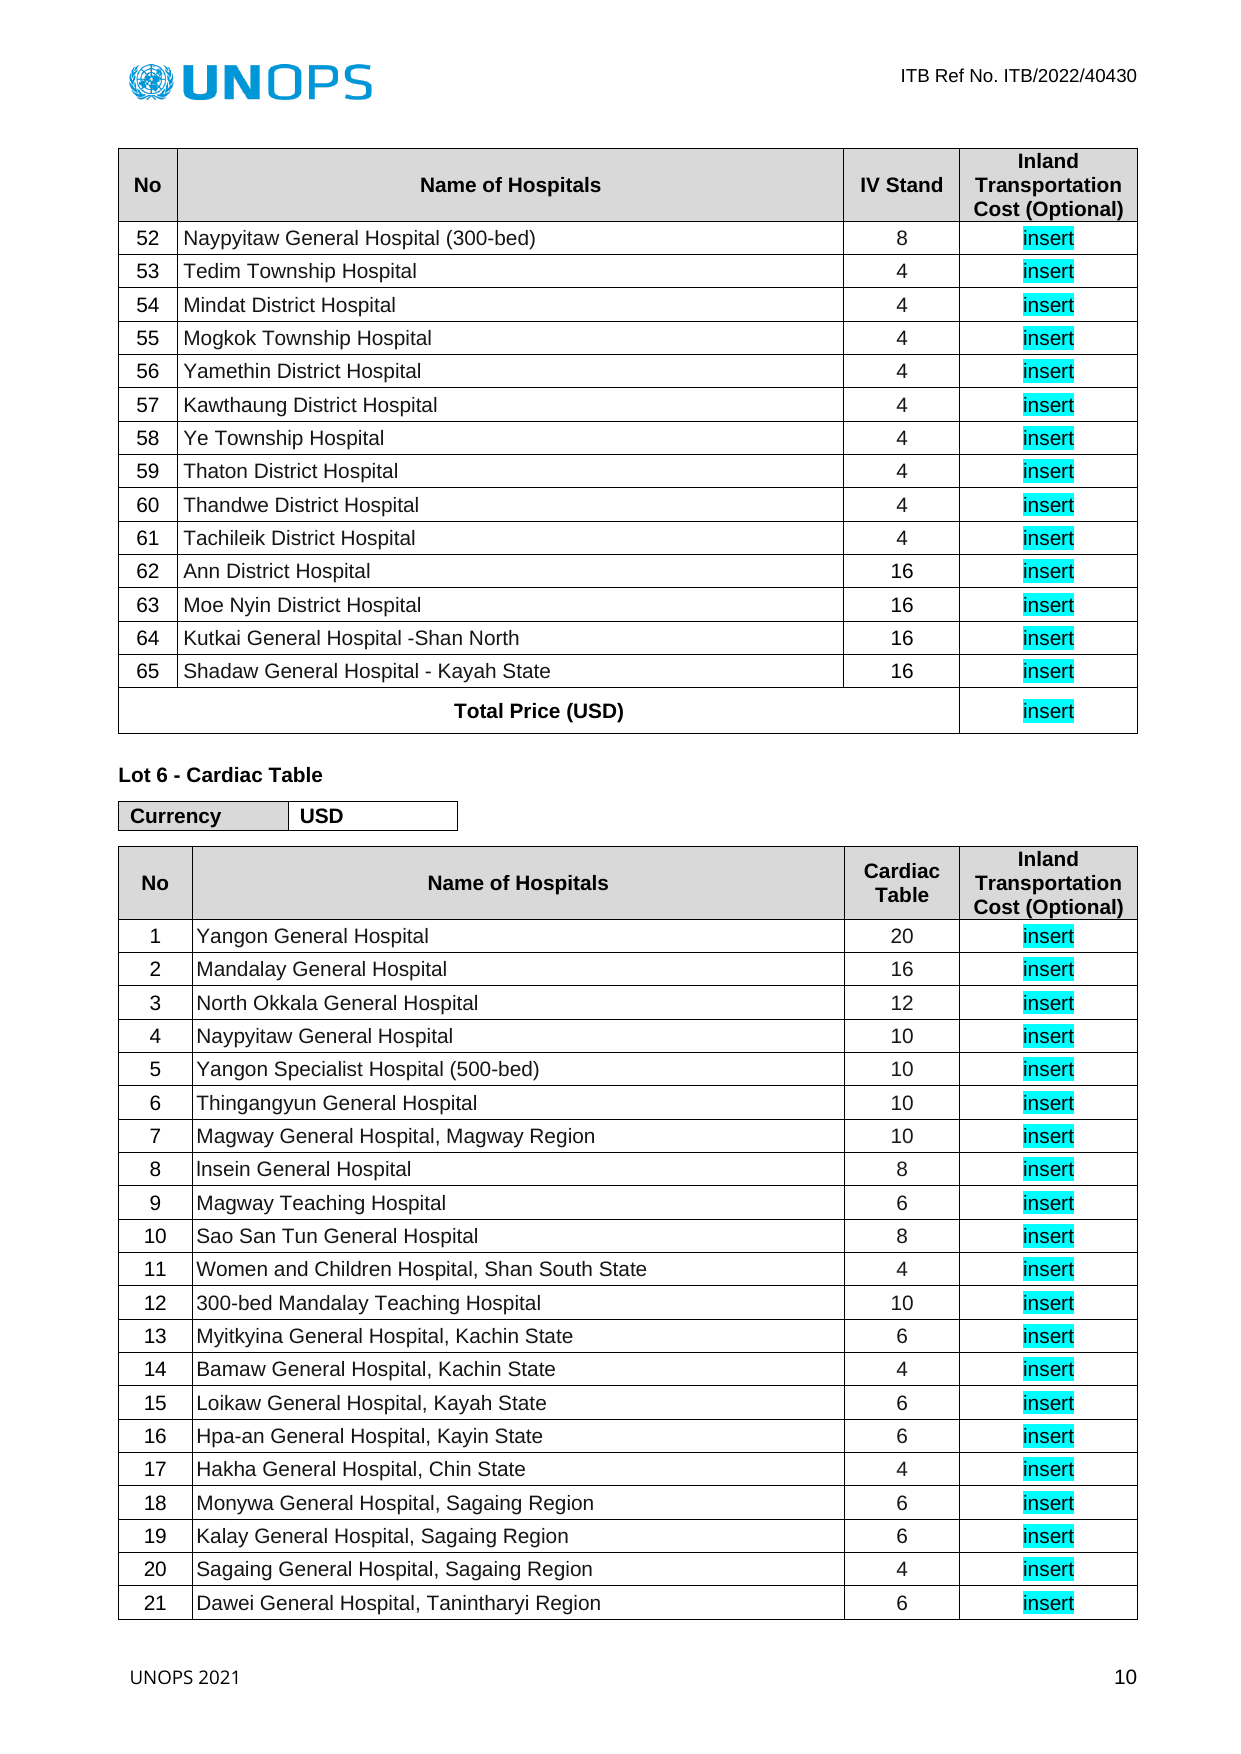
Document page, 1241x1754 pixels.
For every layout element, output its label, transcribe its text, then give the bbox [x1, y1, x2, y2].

table_cell 54 [119, 288, 177, 321]
table_cell 10 [845, 1020, 959, 1052]
table_cell 58 [119, 422, 177, 454]
table_cell 55 [119, 322, 177, 354]
table_cell 8 [119, 1153, 192, 1185]
table_cell 4 [845, 1553, 959, 1585]
table_cell 16 [844, 622, 959, 654]
table_cell 64 [119, 622, 177, 654]
picture [275, 69, 294, 96]
table_cell 6 [845, 1386, 959, 1419]
table_cell insert [960, 355, 1137, 387]
table_cell 10 [845, 1086, 959, 1119]
table_cell insert [960, 1520, 1137, 1552]
table_cell insert [960, 1486, 1137, 1519]
table_header No [119, 847, 192, 919]
table_cell Mogkok Township Hospital [178, 322, 843, 354]
picture [144, 86, 150, 97]
table_cell Yangon General Hospital [193, 920, 844, 952]
table_cell Shadaw General Hospital - Kayah State [178, 655, 843, 687]
table_cell insert [960, 322, 1137, 354]
table_cell insert [960, 288, 1137, 321]
table_cell Yamethin District Hospital [178, 355, 843, 387]
table_cell 20 [119, 1553, 192, 1585]
table_cell Loikaw General Hospital, Kayah State [193, 1386, 844, 1419]
table_cell 6 [845, 1520, 959, 1552]
table_cell Naypyitaw General Hospital (300-bed) [178, 222, 843, 254]
table_cell Hpa-an General Hospital, Kayin State [193, 1420, 844, 1452]
table_cell Myitkyina General Hospital, Kachin State [193, 1320, 844, 1352]
table_cell insert [960, 1553, 1137, 1585]
table_cell insert [960, 255, 1137, 287]
table_cell 10 [845, 1120, 959, 1152]
table_cell insert [960, 388, 1137, 421]
table_cell Thaton District Hospital [178, 455, 843, 487]
table_header Cardiac Table [845, 847, 959, 919]
table_cell Ye Township Hospital [178, 422, 843, 454]
table_cell 6 [845, 1586, 959, 1619]
table_cell Naypyitaw General Hospital [193, 1020, 844, 1052]
table_cell 62 [119, 555, 177, 587]
table_cell 60 [119, 488, 177, 521]
table_cell 53 [119, 255, 177, 287]
table_cell insert [960, 1253, 1137, 1285]
table_cell insert [960, 522, 1137, 554]
table_cell 4 [844, 288, 959, 321]
table_cell 4 [845, 1253, 959, 1285]
table_header Currency [119, 802, 288, 830]
table_header Name of Hospitals [193, 847, 844, 919]
table_cell insert [960, 1186, 1137, 1219]
table_cell insert [960, 920, 1137, 952]
table_cell 21 [119, 1586, 192, 1619]
table_cell insert [960, 1586, 1137, 1619]
table_header Name of Hospitals [178, 149, 843, 221]
table_header Inland Transportation Cost (Optional) [960, 149, 1137, 221]
table_cell 4 [844, 422, 959, 454]
picture [129, 87, 138, 100]
table_cell 6 [845, 1320, 959, 1352]
table_cell 65 [119, 655, 177, 687]
table_cell Mandalay General Hospital [193, 953, 844, 985]
table_cell insert [960, 588, 1137, 621]
table_cell Tedim Township Hospital [178, 255, 843, 287]
table_cell Moe Nyin District Hospital [178, 588, 843, 621]
table_cell 19 [119, 1520, 192, 1552]
table_cell insert [960, 1020, 1137, 1052]
table_cell 16 [845, 953, 959, 985]
table_cell Kawthaung District Hospital [178, 388, 843, 421]
table_cell 300-bed Mandalay Teaching Hospital [193, 1286, 844, 1319]
table_cell 4 [844, 522, 959, 554]
picture [158, 74, 168, 90]
table_cell 3 [119, 986, 192, 1019]
table_cell Sagaing General Hospital, Sagaing Region [193, 1553, 844, 1585]
table_cell insert [960, 1420, 1137, 1452]
table_cell Dawei General Hospital, Tanintharyi Region [193, 1586, 844, 1619]
table_cell 63 [119, 588, 177, 621]
table_cell 15 [119, 1386, 192, 1419]
table_cell 6 [845, 1420, 959, 1452]
table_cell insert [960, 1453, 1137, 1485]
table_cell insert [960, 953, 1137, 985]
table_cell 4 [844, 322, 959, 354]
table_cell insert [960, 622, 1137, 654]
table_cell Mindat District Hospital [178, 288, 843, 321]
table_cell 4 [844, 388, 959, 421]
table_cell Tachileik District Hospital [178, 522, 843, 554]
picture [234, 80, 247, 100]
table_cell North Okkala General Hospital [193, 986, 844, 1019]
table_cell 16 [844, 655, 959, 687]
table_cell 52 [119, 222, 177, 254]
table_cell 16 [844, 588, 959, 621]
table_cell Women and Children Hospital, Shan South State [193, 1253, 844, 1285]
table_cell Yangon Specialist Hospital (500-bed) [193, 1053, 844, 1085]
table_cell 20 [845, 920, 959, 952]
table_cell Magway Teaching Hospital [193, 1186, 844, 1219]
table_cell insert [960, 455, 1137, 487]
table_cell 17 [119, 1453, 192, 1485]
table_cell Bamaw General Hospital, Kachin State [193, 1353, 844, 1385]
table_cell 9 [119, 1186, 192, 1219]
table_cell 56 [119, 355, 177, 387]
table_header IV Stand [844, 149, 959, 221]
table_cell lnsein General Hospital [193, 1153, 844, 1185]
table_cell 6 [845, 1486, 959, 1519]
table_cell 6 [119, 1086, 192, 1119]
table_cell insert [960, 1220, 1137, 1252]
table_cell Thandwe District Hospital [178, 488, 843, 521]
table_cell insert [960, 1320, 1137, 1352]
table_cell insert [960, 1120, 1137, 1152]
table_cell 10 [119, 1220, 192, 1252]
table_cell insert [960, 1153, 1137, 1185]
picture [351, 64, 372, 83]
table_cell Sao San Tun General Hospital [193, 1220, 844, 1252]
picture [129, 64, 150, 84]
picture [153, 64, 276, 100]
table_cell Magway General Hospital, Magway Region [193, 1120, 844, 1152]
table_cell 18 [119, 1486, 192, 1519]
table_cell 16 [844, 555, 959, 587]
table_cell Kalay General Hospital, Sagaing Region [193, 1520, 844, 1552]
table_cell insert [960, 1386, 1137, 1419]
table_cell Ann District Hospital [178, 555, 843, 587]
table_cell Thingangyun General Hospital [193, 1086, 844, 1119]
table_cell Kutkai General Hospital -Shan North [178, 622, 843, 654]
picture [293, 64, 365, 100]
table_cell insert [960, 488, 1137, 521]
table_cell 8 [844, 222, 959, 254]
table_cell insert [960, 1053, 1137, 1085]
table_header USD [289, 802, 457, 830]
table_cell 6 [845, 1186, 959, 1219]
table_header Inland Transportation Cost (Optional) [960, 847, 1137, 919]
table_cell 4 [845, 1353, 959, 1385]
table_cell 10 [845, 1286, 959, 1319]
table_cell 11 [119, 1253, 192, 1285]
picture [315, 70, 332, 83]
table_cell 14 [119, 1353, 192, 1385]
table_cell Total Price (USD) [119, 688, 959, 733]
table_cell insert [960, 422, 1137, 454]
table_cell insert [960, 1086, 1137, 1119]
table_cell 16 [119, 1420, 192, 1452]
table_cell Hakha General Hospital, Chin State [193, 1453, 844, 1485]
table_cell insert [960, 1353, 1137, 1385]
table_header No [119, 149, 177, 221]
table_cell 5 [119, 1053, 192, 1085]
table_cell 4 [119, 1020, 192, 1052]
table_cell insert [960, 655, 1137, 687]
table_cell insert [960, 555, 1137, 587]
table_cell Monywa General Hospital, Sagaing Region [193, 1486, 844, 1519]
table_cell 57 [119, 388, 177, 421]
text Lot 6 - Cardiac Table [118, 763, 1122, 787]
table_cell 4 [844, 355, 959, 387]
table_cell 12 [119, 1286, 192, 1319]
table_cell 61 [119, 522, 177, 554]
table_cell 2 [119, 953, 192, 985]
table_cell 12 [845, 986, 959, 1019]
table_cell 4 [844, 455, 959, 487]
table_cell 8 [845, 1153, 959, 1185]
table_cell 8 [845, 1220, 959, 1252]
table_cell insert [960, 1286, 1137, 1319]
table_cell insert [960, 222, 1137, 254]
table_cell 4 [844, 255, 959, 287]
table_cell 4 [845, 1453, 959, 1485]
table_cell 59 [119, 455, 177, 487]
table_cell insert [960, 986, 1137, 1019]
table_cell 10 [845, 1053, 959, 1085]
table_cell insert [960, 688, 1137, 733]
table_cell 4 [844, 488, 959, 521]
table_cell 13 [119, 1320, 192, 1352]
table_cell 1 [119, 920, 192, 952]
table_cell 7 [119, 1120, 192, 1152]
